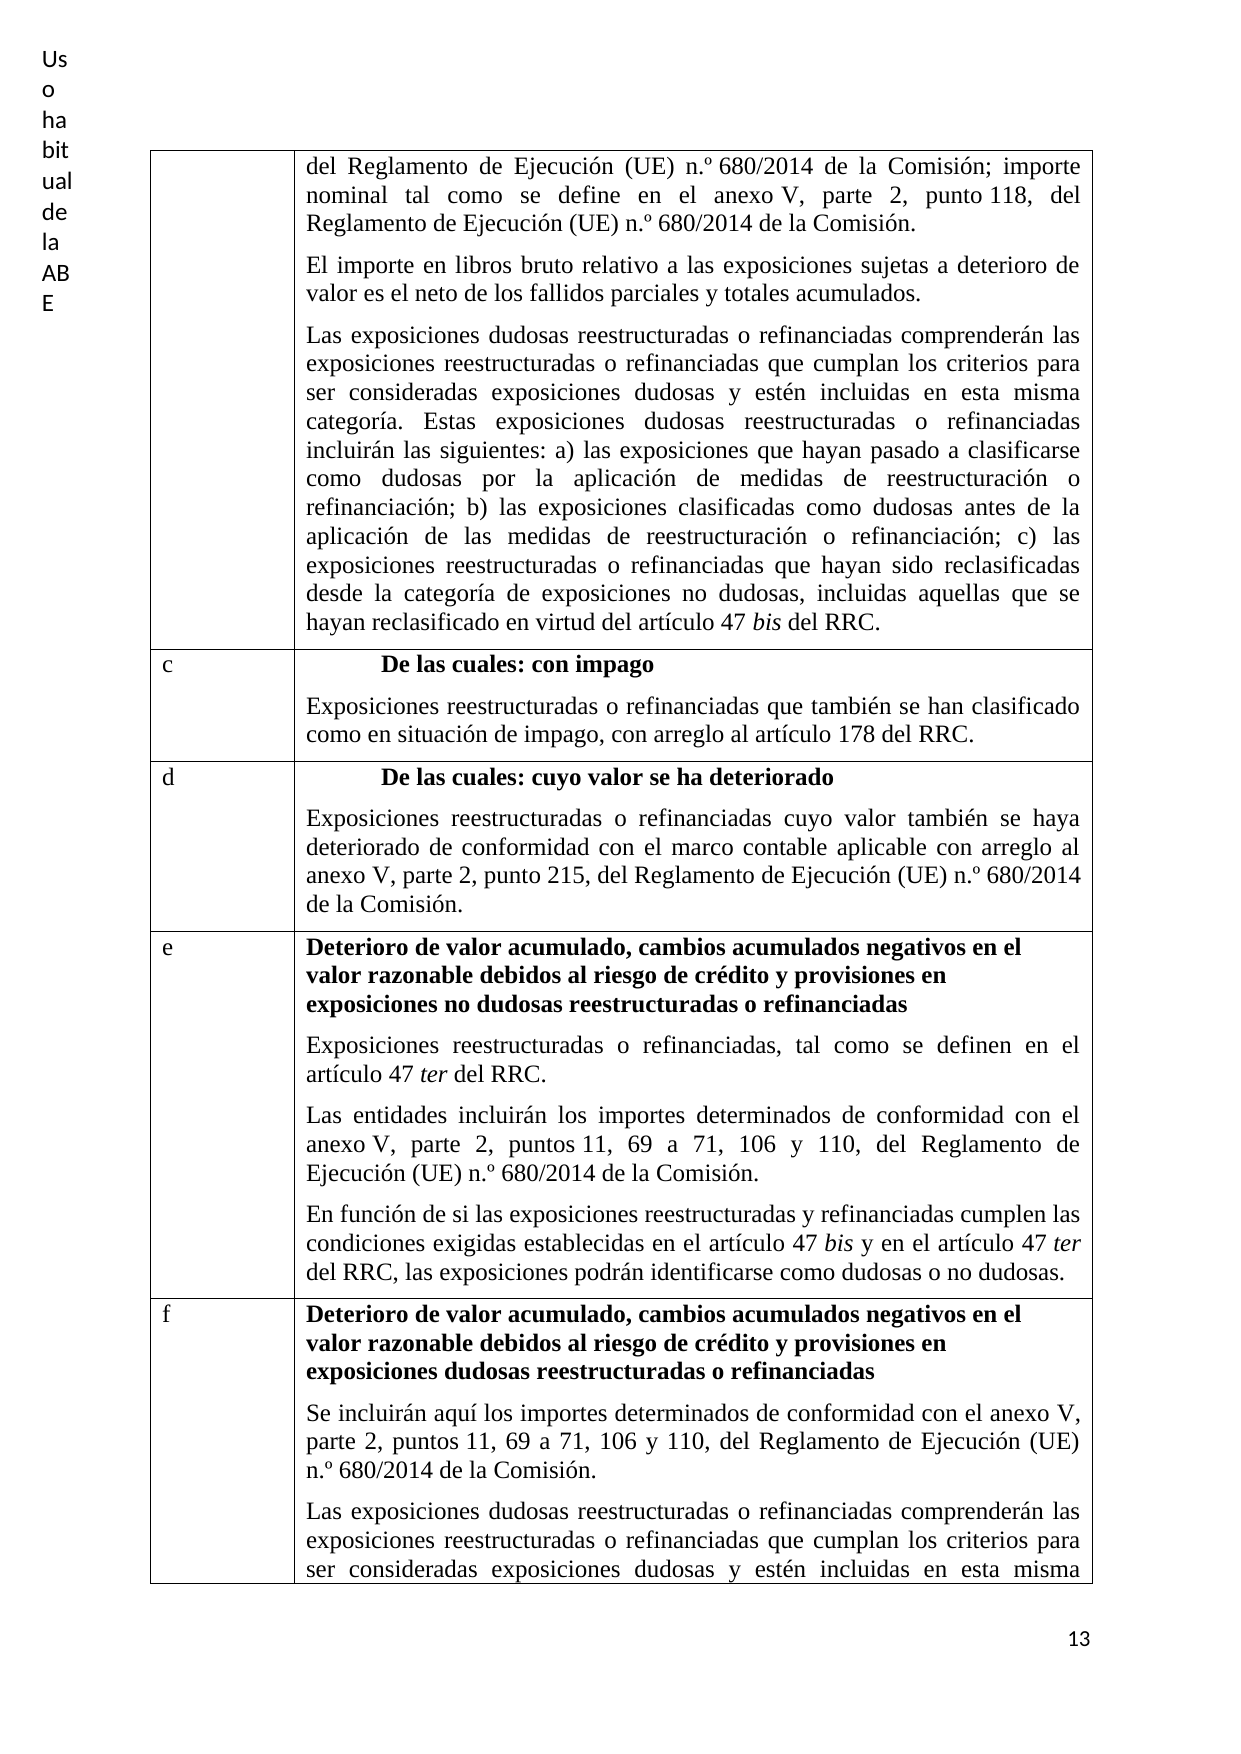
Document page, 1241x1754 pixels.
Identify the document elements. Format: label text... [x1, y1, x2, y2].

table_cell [295, 1299, 1092, 1583]
table_cell d [151, 762, 294, 931]
table_cell Deterioro de valor acumulado, cambios acumulados negativos en el valor razonable debidos al riesgo de crédito y provisiones en exposiciones no dudosas reestructuradas o refinanciadas Exposiciones reestructuradas o refinanciadas, tal como se definen en el artículo 47 ter del RRC. Las entidades incluirán los importes determinados de conformidad con el anexo V, parte 2, puntos 11, 69 a 71, 106 y 110, del Reglamento de Ejecución (UE) n.º 680/2014 de la Comisión. En función de si las exposiciones reestructuradas y refinanciadas cumplen las condiciones exigidas establecidas en el artículo 47 bis y en el artículo 47 ter del RRC, las exposiciones podrán identificarse como dudosas o no dudosas. [295, 932, 1092, 1298]
table_cell De las cuales: con impago Exposiciones reestructuradas o refinanciadas que también se han clasificado como en situación de impago, con arreglo al artículo 178 del RRC. [295, 650, 1092, 761]
table_cell De las cuales: cuyo valor se ha deteriorado Exposiciones reestructuradas o refinanciadas cuyo valor también se haya deteriorado de conformidad con el marco contable aplicable con arreglo al anexo V, parte 2, punto 215, del Reglamento de Ejecución (UE) n.º 680/2014 de la Comisión. [295, 762, 1092, 931]
table_cell f [151, 1299, 294, 1583]
table_cell c [151, 650, 294, 761]
table_cell e [151, 932, 294, 1298]
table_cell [295, 151, 1092, 648]
table_cell b [151, 151, 294, 648]
